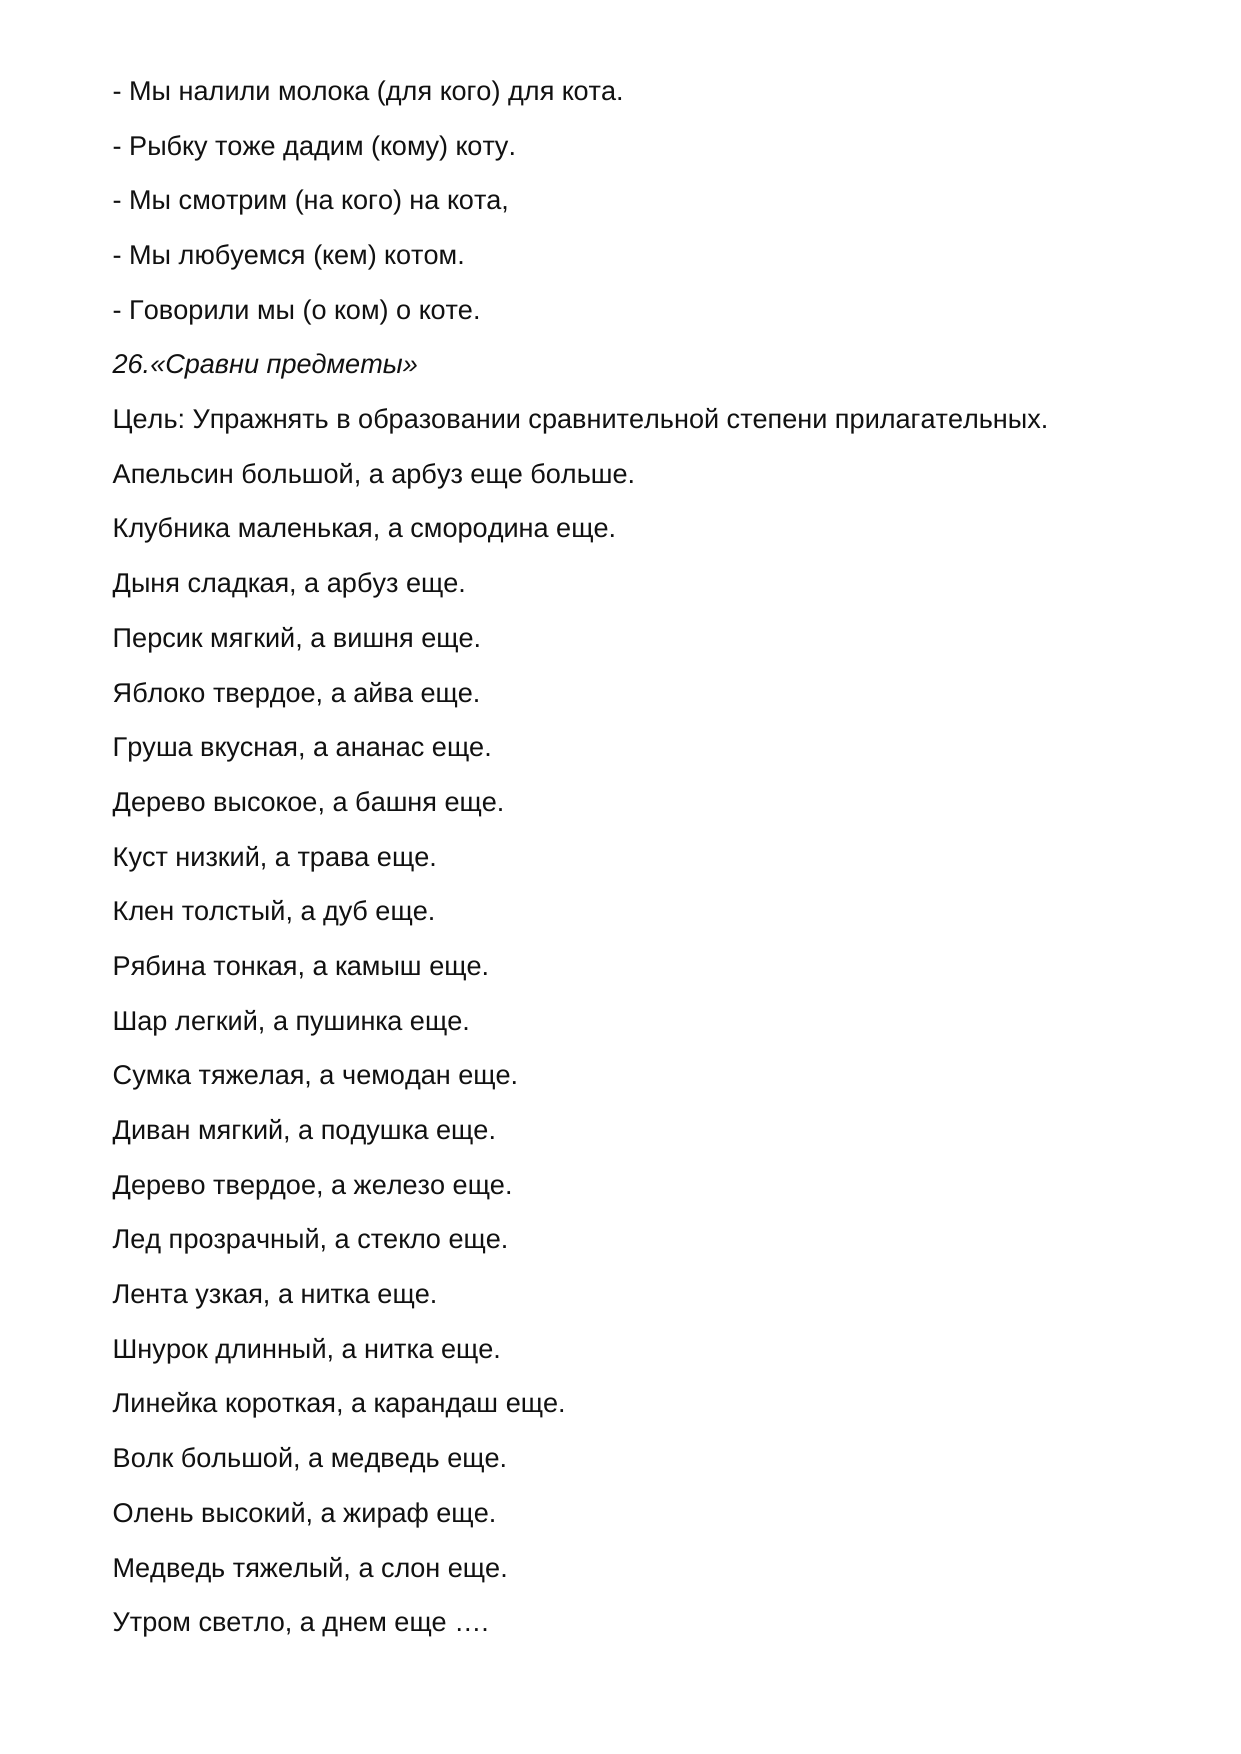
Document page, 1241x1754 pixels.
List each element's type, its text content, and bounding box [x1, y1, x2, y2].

text Сумка тяжелая, а чемодан еще. [75, 1059, 1165, 1091]
text Дерево высокое, а башня еще. [75, 786, 1165, 817]
text Клен толстый, а дуб еще. [75, 895, 1165, 927]
text Утром светло, а днем еще …. [75, 1606, 1165, 1637]
text Диван мягкий, а подушка еще. [75, 1114, 1165, 1145]
text - Рыбку тоже дадим (кому) коту. [75, 130, 1165, 161]
text - Мы любуемся (кем) котом. [75, 239, 1165, 270]
text Шнурок длинный, а нитка еще. [75, 1333, 1165, 1364]
text - Говорили мы (о ком) о коте. [75, 294, 1165, 325]
text Линейка короткая, а карандаш еще. [75, 1387, 1165, 1419]
text - Мы налили молока (для кого) для кота. [75, 75, 1165, 106]
text - Мы смотрим (на кого) на кота, [75, 184, 1165, 216]
text Шар легкий, а пушинка еще. [75, 1005, 1165, 1036]
text Волк большой, а медведь еще. [75, 1442, 1165, 1473]
text Медведь тяжелый, а слон еще. [75, 1552, 1165, 1583]
text Куст низкий, а трава еще. [75, 841, 1165, 872]
text Клубника маленькая, а смородина еще. [75, 512, 1165, 544]
text Олень высокий, а жираф еще. [75, 1497, 1165, 1528]
text Персик мягкий, а вишня еще. [75, 622, 1165, 653]
text Дыня сладкая, а арбуз еще. [75, 567, 1165, 598]
text Дерево твердое, а железо еще. [75, 1169, 1165, 1200]
text Лента узкая, а нитка еще. [75, 1278, 1165, 1309]
text Лед прозрачный, а стекло еще. [75, 1223, 1165, 1255]
text Рябина тонкая, а камыш еще. [75, 950, 1165, 981]
text Апельсин большой, а арбуз еще больше. [75, 458, 1165, 489]
text Груша вкусная, а ананас еще. [75, 731, 1165, 762]
text Цель: Упражнять в образовании сравнительной степени прилагательных. [75, 403, 1165, 434]
text 26.«Сравни предметы» [75, 348, 1165, 380]
text Яблоко твердое, а айва еще. [75, 677, 1165, 708]
